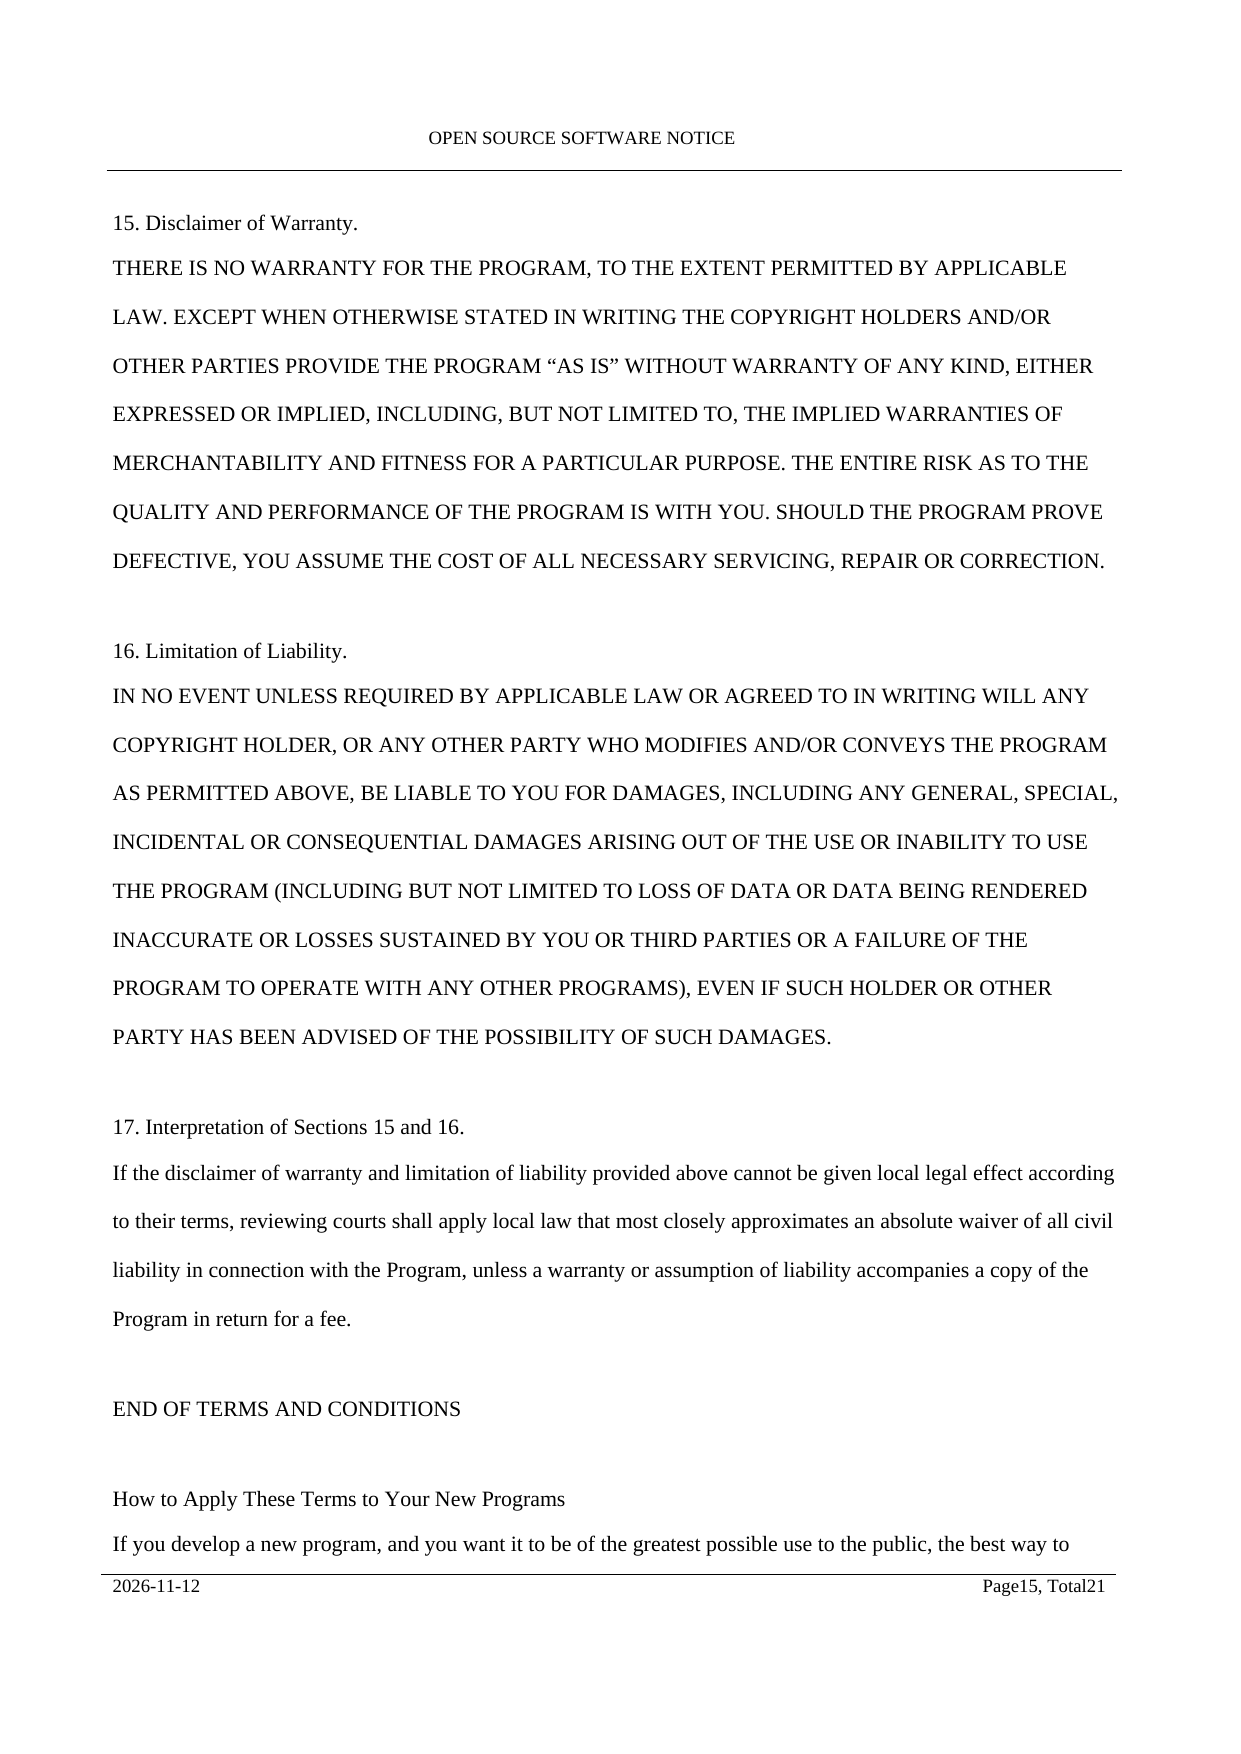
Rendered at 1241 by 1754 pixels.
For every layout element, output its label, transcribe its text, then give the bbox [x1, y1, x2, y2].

text If the disclaimer of warranty and limitation of liability provided above cannot be given local legal effect according to their terms, reviewing courts shall apply local law that most closely approximates an absolute waiver of all civil liability in connection with the Program, unless a warranty or assumption of liability accompanies a copy of the Program in return for a fee. [112, 1156, 1128, 1334]
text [112, 1528, 1128, 1560]
text 16. Limitation of Liability. [112, 634, 1128, 667]
text END OF TERMS AND CONDITIONS [112, 1392, 1128, 1425]
text How to Apply These Terms to Your New Programs [112, 1482, 1128, 1515]
text 15. Disclaimer of Warranty. [112, 206, 1128, 239]
text THERE IS NO WARRANTY FOR THE PROGRAM, TO THE EXTENT PERMITTED BY APPLICABLE LAW. EXCEPT WHEN OTHERWISE STATED IN WRITING THE COPYRIGHT HOLDERS AND/OR OTHER PARTIES PROVIDE THE PROGRAM “AS IS” WITHOUT WARRANTY OF ANY KIND, EITHER EXPRESSED OR IMPLIED, INCLUDING, BUT NOT LIMITED TO, THE IMPLIED WARRANTIES OF MERCHANTABILITY AND FITNESS FOR A PARTICULAR PURPOSE. THE ENTIRE RISK AS TO THE QUALITY AND PERFORMANCE OF THE PROGRAM IS WITH YOU. SHOULD THE PROGRAM PROVE DEFECTIVE, YOU ASSUME THE COST OF ALL NECESSARY SERVICING, REPAIR OR CORRECTION. [112, 251, 1128, 576]
text IN NO EVENT UNLESS REQUIRED BY APPLICABLE LAW OR AGREED TO IN WRITING WILL ANY COPYRIGHT HOLDER, OR ANY OTHER PARTY WHO MODIFIES AND/OR CONVEYS THE PROGRAM AS PERMITTED ABOVE, BE LIABLE TO YOU FOR DAMAGES, INCLUDING ANY GENERAL, SPECIAL, INCIDENTAL OR CONSEQUENTIAL DAMAGES ARISING OUT OF THE USE OR INABILITY TO USE THE PROGRAM (INCLUDING BUT NOT LIMITED TO LOSS OF DATA OR DATA BEING RENDERED INACCURATE OR LOSSES SUSTAINED BY YOU OR THIRD PARTIES OR A FAILURE OF THE PROGRAM TO OPERATE WITH ANY OTHER PROGRAMS), EVEN IF SUCH HOLDER OR OTHER PARTY HAS BEEN ADVISED OF THE POSSIBILITY OF SUCH DAMAGES. [112, 679, 1128, 1053]
text 17. Interpretation of Sections 15 and 16. [112, 1111, 1128, 1143]
